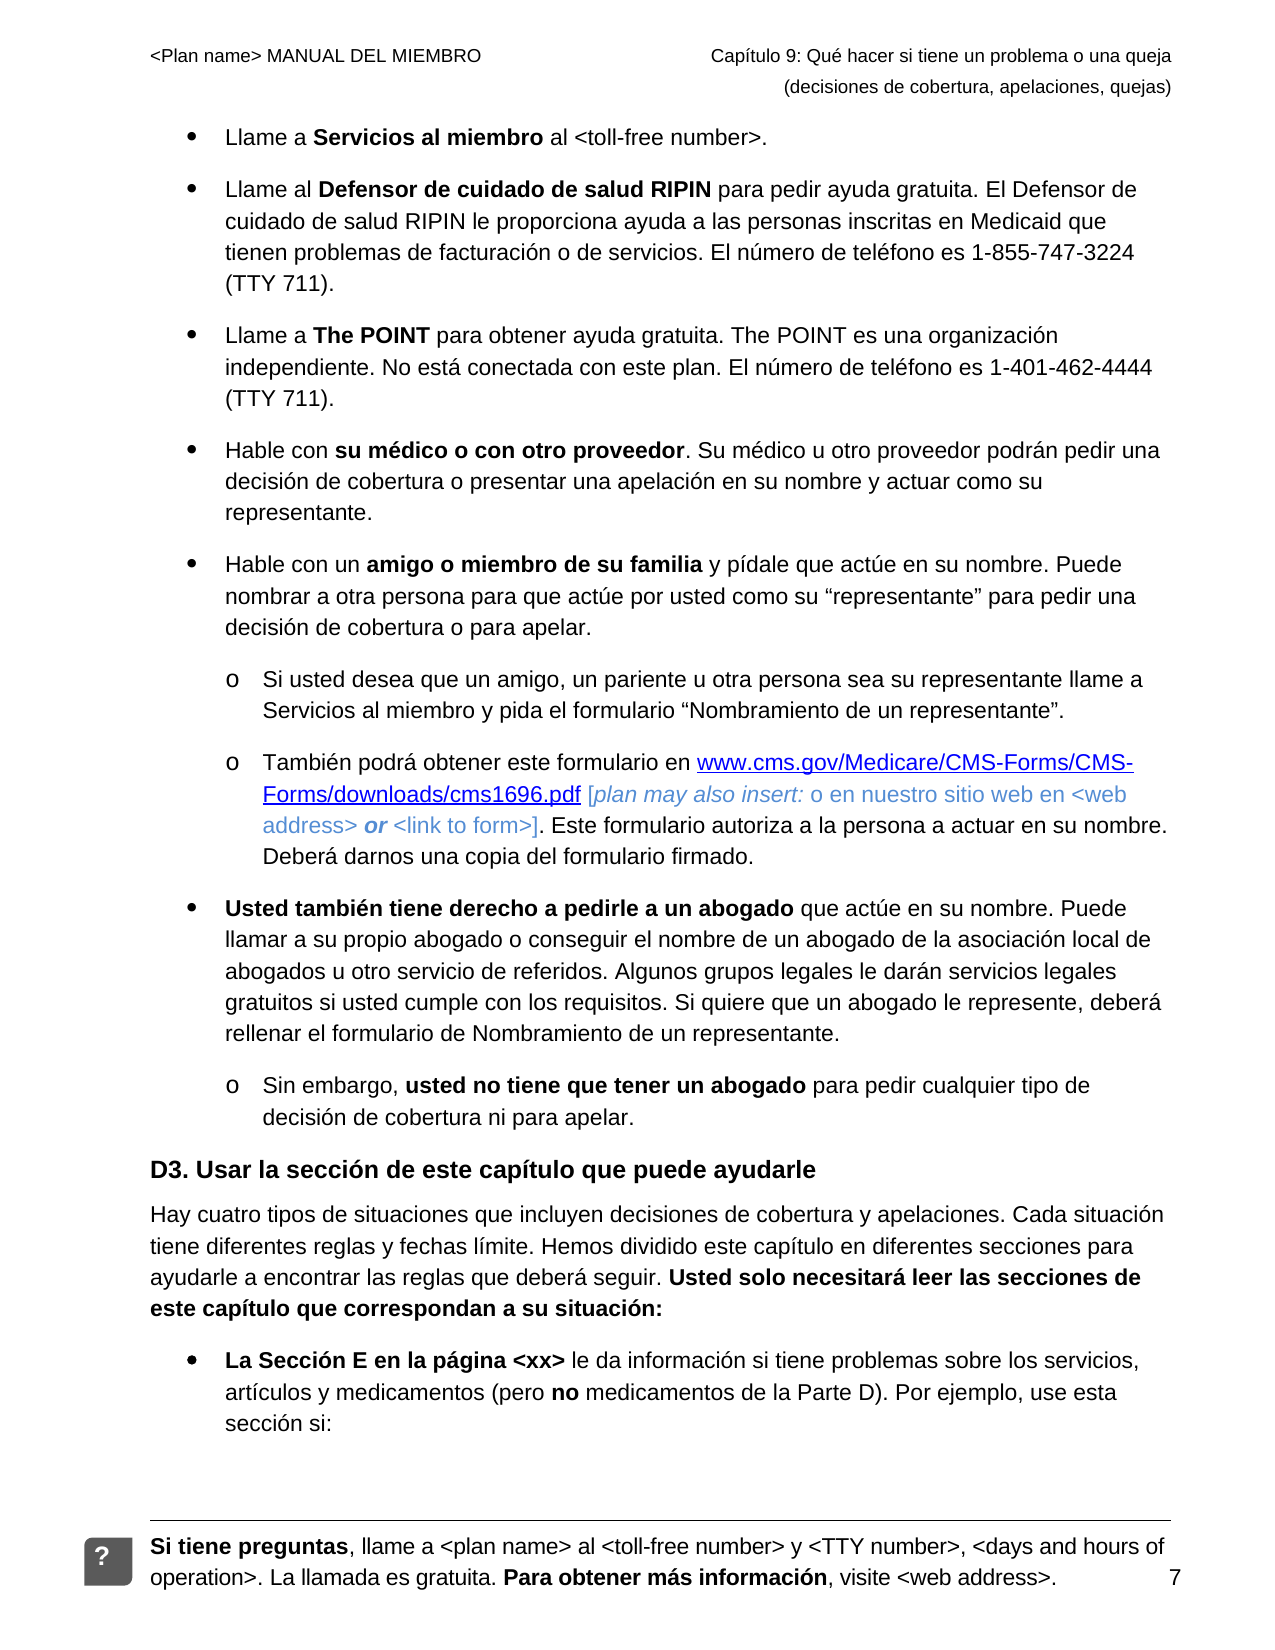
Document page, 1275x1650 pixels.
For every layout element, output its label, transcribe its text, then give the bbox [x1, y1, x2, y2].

list Hable con su médico o con otro proveedor. Su médico u otro proveedor podrán pedir una decisión de cobertura o presentar una apelación en su nombre y actuar como su representante. [187, 433, 1171, 527]
list La Sección E en la página <xx> le da información si tiene problemas sobre los servicios, artículos y medicamentos (pero no medicamentos de la Parte D). Por ejemplo, use esta sección si: [187, 1344, 1171, 1437]
list Si usted desea que un amigo, un pariente u otra persona sea su representante llame a Servicios al miembro y pida el formulario “Nombramiento de un representante”. [225, 662, 1171, 725]
list Llame a The POINT para obtener ayuda gratuita. The POINT es una organización independiente. No está conectada con este plan. El número de teléfono es 1-401-462-4444 (TTY 711). [187, 319, 1171, 412]
list Sin embargo, usted no tiene que tener un abogado para pedir cualquier tipo de decisión de cobertura ni para apelar. [225, 1069, 1171, 1131]
subtitle D3. Usar la sección de este capítulo que puede ayudarle [150, 1152, 1096, 1185]
text Hay cuatro tipos de situaciones que incluyen decisiones de cobertura y apelaciones. Cada situación tiene diferentes reglas y fechas límite. Hemos dividido este capítulo en diferentes secciones para ayudarle a encontrar las reglas que deberá seguir. Usted solo necesitará leer las secciones de este capítulo que correspondan a su situación: [150, 1198, 1171, 1323]
list Usted también tiene derecho a pedirle a un abogado que actúe en su nombre. Puede llamar a su propio abogado o conseguir el nombre de un abogado de la asociación local de abogados u otro servicio de referidos. Algunos grupos legales le darán servicios legales gratuitos si usted cumple con los requisitos. Si quiere que un abogado le represente, deberá rellenar el formulario de Nombramiento de un representante. [187, 892, 1171, 1048]
list Llame a Servicios al miembro al <toll-free number>. [187, 121, 1171, 152]
list Llame al Defensor de cuidado de salud RIPIN para pedir ayuda gratuita. El Defensor de cuidado de salud RIPIN le proporciona ayuda a las personas inscritas en Medicaid que tienen problemas de facturación o de servicios. El número de teléfono es 1-855-747-3224 (TTY 711). [187, 173, 1171, 298]
list También podrá obtener este formulario en www.cms.gov/Medicare/CMS-Forms/CMS-Forms/downloads/cms1696.pdf [plan may also insert: o en nuestro sitio web en <web address> or <link to form>]. Este formulario autoriza a la persona a actuar en su nombre. Deberá darnos una copia del formulario firmado. [225, 746, 1171, 871]
list Hable con un amigo o miembro de su familia y pídale que actúe en su nombre. Puede nombrar a otra persona para que actúe por usted como su “representante” para pedir una decisión de cobertura o para apelar. [187, 548, 1171, 642]
